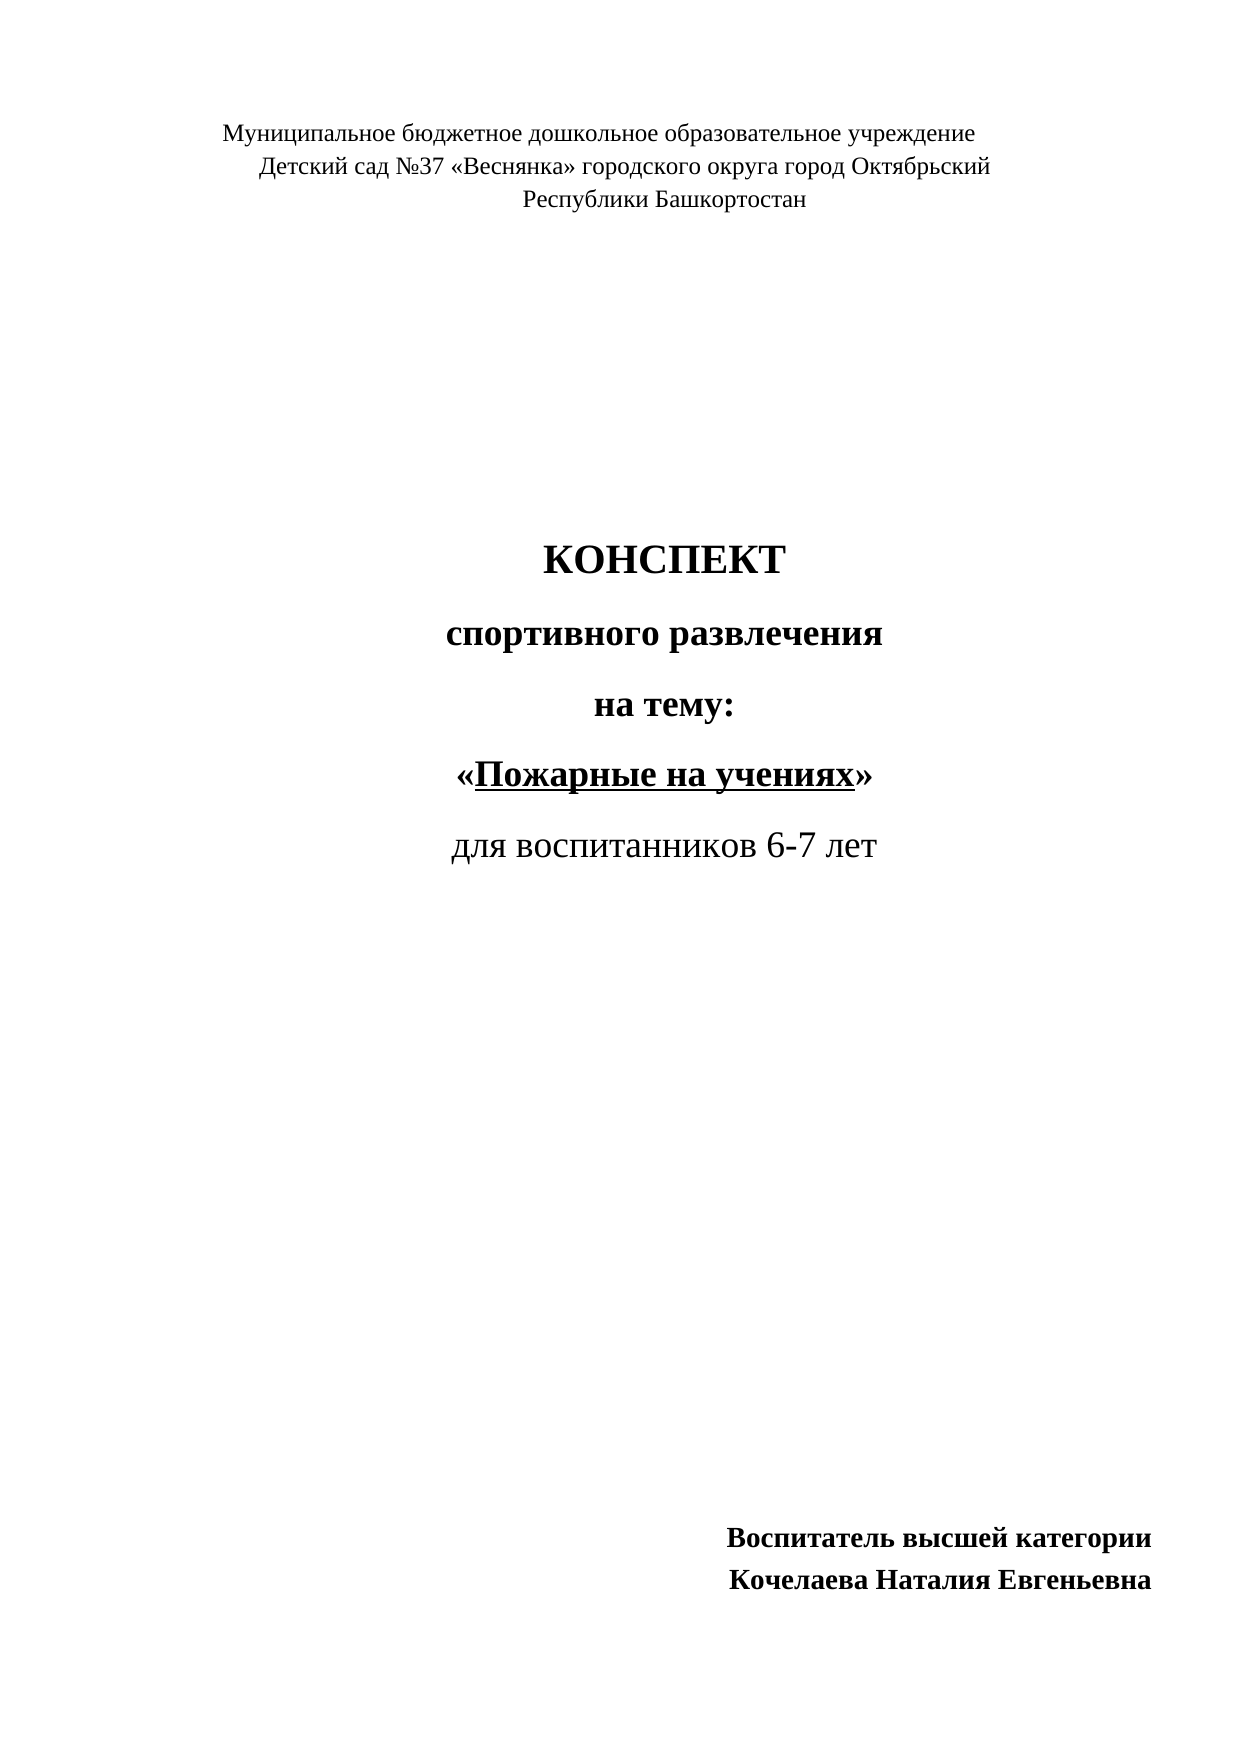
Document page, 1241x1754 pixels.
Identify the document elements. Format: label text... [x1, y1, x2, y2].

text «Пожарные на учениях» [177, 752, 1152, 795]
text для воспитанников 6-7 лет [177, 822, 1152, 865]
text на тему: [177, 681, 1152, 724]
text Воспитатель высшей категории [177, 1521, 1152, 1554]
text Кочелаева Наталия Евгеньевна [177, 1562, 1152, 1596]
text спортивного развлечения [177, 611, 1152, 654]
text Муниципальное бюджетное дошкольное образовательное учреждение Детский сад №37 «Веснянка» городского округа город Октябрьский Республики Башкортостан [177, 118, 1152, 213]
text КОНСПЕКТ [177, 535, 1152, 583]
